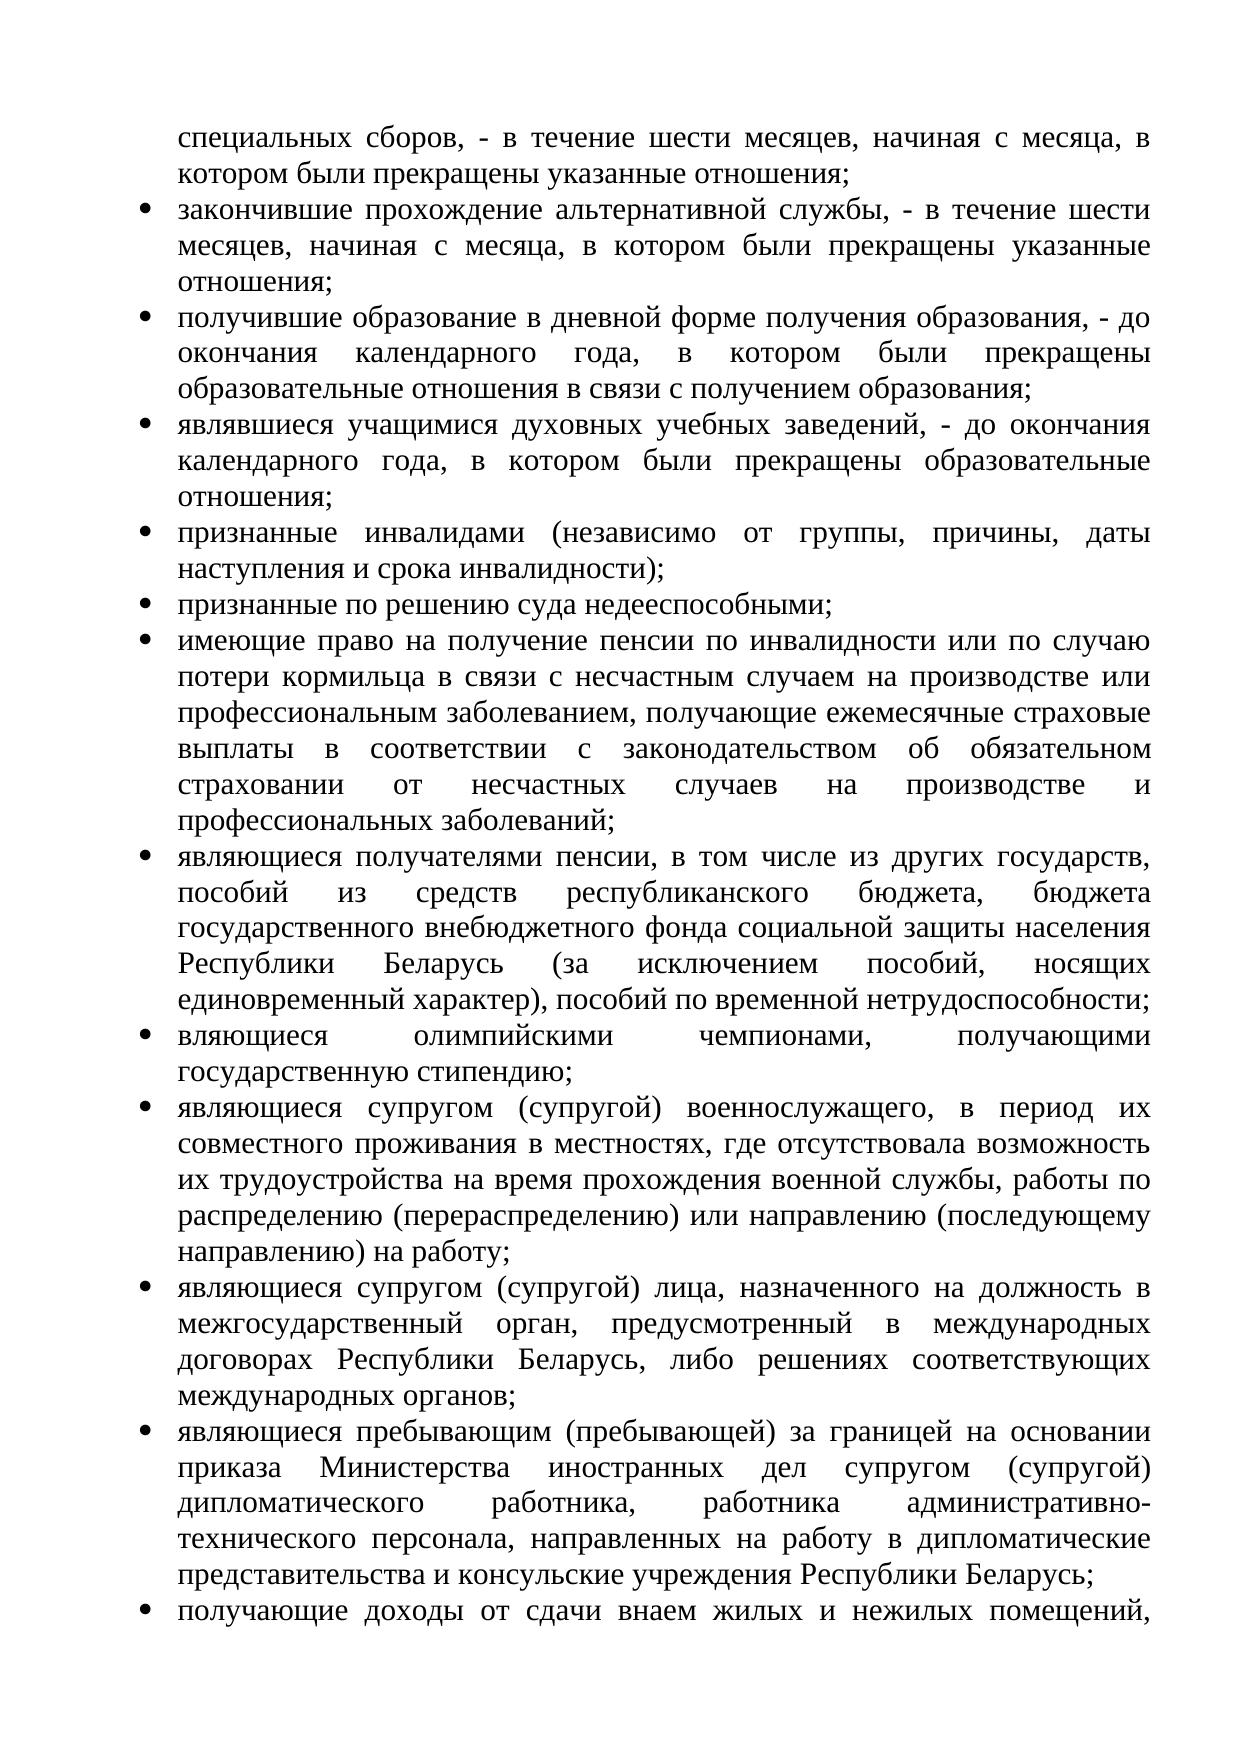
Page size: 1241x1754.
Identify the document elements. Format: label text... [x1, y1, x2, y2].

list имеющие право на получение пенсии по инвалидности или по случаю потери кормильца в связи с несчастным случаем на производстве или профессиональным заболеванием, получающие ежемесячные страховые выплаты в соответствии с законодательством об обязательном страховании от несчастных случаев на производстве и профессиональных заболеваний; [140, 621, 1152, 837]
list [140, 1592, 1152, 1627]
list признанные по решению суда недееспособными; [140, 585, 1152, 621]
list являющиеся пребывающим (пребывающей) за границей на основании приказа Министерства иностранных дел супругом (супругой) дипломатического работника, работника административно-технического персонала, направленных на работу в дипломатические представительства и консульские учреждения Республики Беларусь; [140, 1412, 1152, 1592]
list получившие образование в дневной форме получения образования, - до окончания календарного года, в котором были прекращены образовательные отношения в связи с получением образования; [140, 298, 1152, 406]
list являющиеся супругом (супругой) военнослужащего, в период их совместного проживания в местностях, где отсутствовала возможность их трудоустройства на время прохождения военной службы, работы по распределению (перераспределению) или направлению (последующему направлению) на работу; [140, 1088, 1152, 1268]
list являвшиеся учащимися духовных учебных заведений, - до окончания календарного года, в котором были прекращены образовательные отношения; [140, 406, 1152, 513]
list вляющиеся олимпийскими чемпионами, получающими государственную стипендию; [140, 1017, 1152, 1088]
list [140, 118, 1152, 190]
list являющиеся супругом (супругой) лица, назначенного на должность в межгосударственный орган, предусмотренный в международных договорах Республики Беларусь, либо решениях соответствующих международных органов; [140, 1268, 1152, 1412]
list являющиеся получателями пенсии, в том числе из других государств, пособий из средств республиканского бюджета, бюджета государственного внебюджетного фонда социальной защиты населения Республики Беларусь (за исключением пособий, носящих единовременный характер), пособий по временной нетрудоспособности; [140, 837, 1152, 1017]
list признанные инвалидами (независимо от группы, причины, даты наступления и срока инвалидности); [140, 513, 1152, 585]
list закончившие прохождение альтернативной службы, - в течение шести месяцев, начиная с месяца, в котором были прекращены указанные отношения; [140, 190, 1152, 298]
